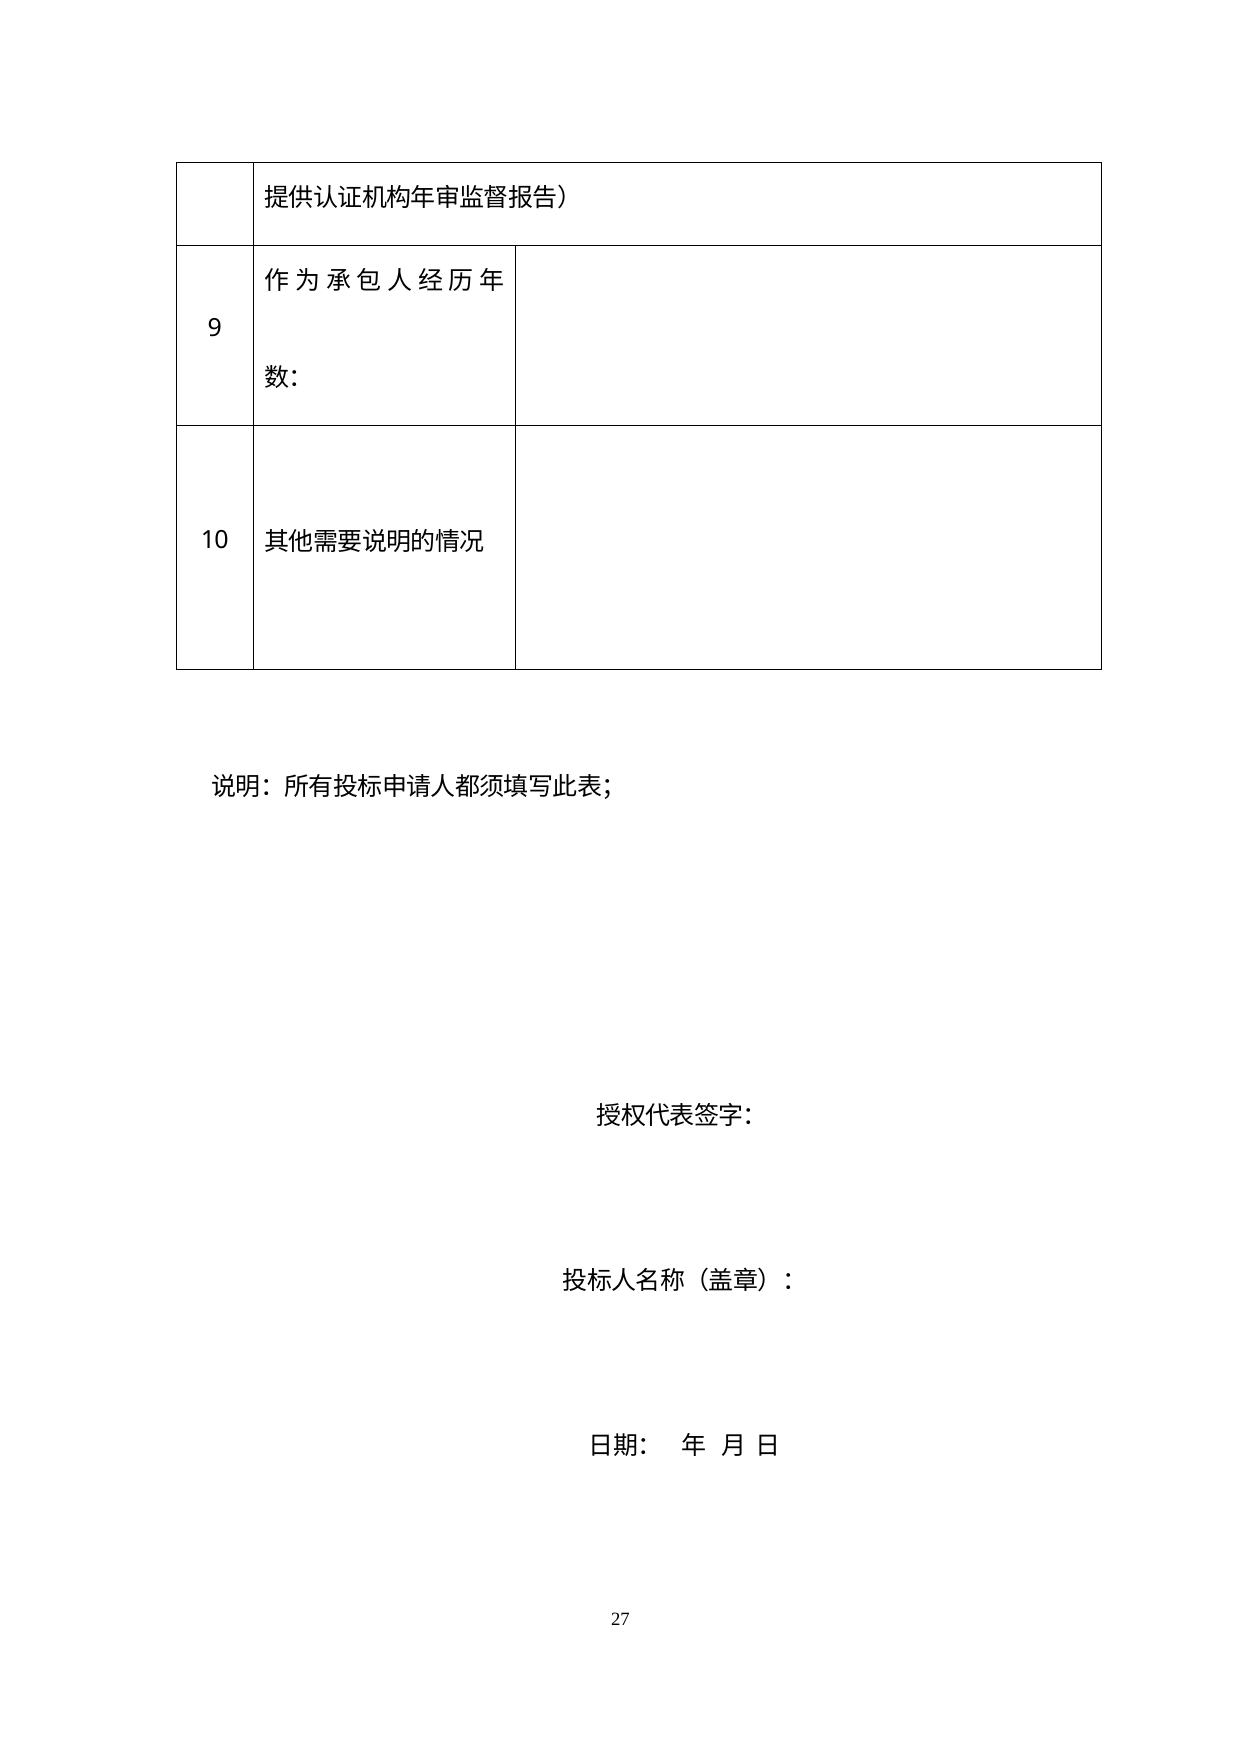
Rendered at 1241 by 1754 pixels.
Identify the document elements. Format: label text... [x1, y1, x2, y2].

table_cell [254, 163, 1101, 245]
table_cell [516, 426, 1101, 669]
table_cell 8 [177, 163, 253, 245]
text 投标人名称（盖章）： [187, 1246, 1053, 1311]
table_cell 10 [177, 426, 253, 669]
table_cell 作为承包人经历年数： [254, 246, 515, 425]
text 日期： 年 月 日 [187, 1411, 1053, 1476]
text 授权代表签字： [244, 1081, 1053, 1146]
table_cell 其他需要说明的情况 [254, 426, 515, 669]
table_cell 9 [177, 246, 253, 425]
text 说明：所有投标申请人都须填写此表； [187, 752, 1053, 817]
table_cell [516, 246, 1101, 425]
